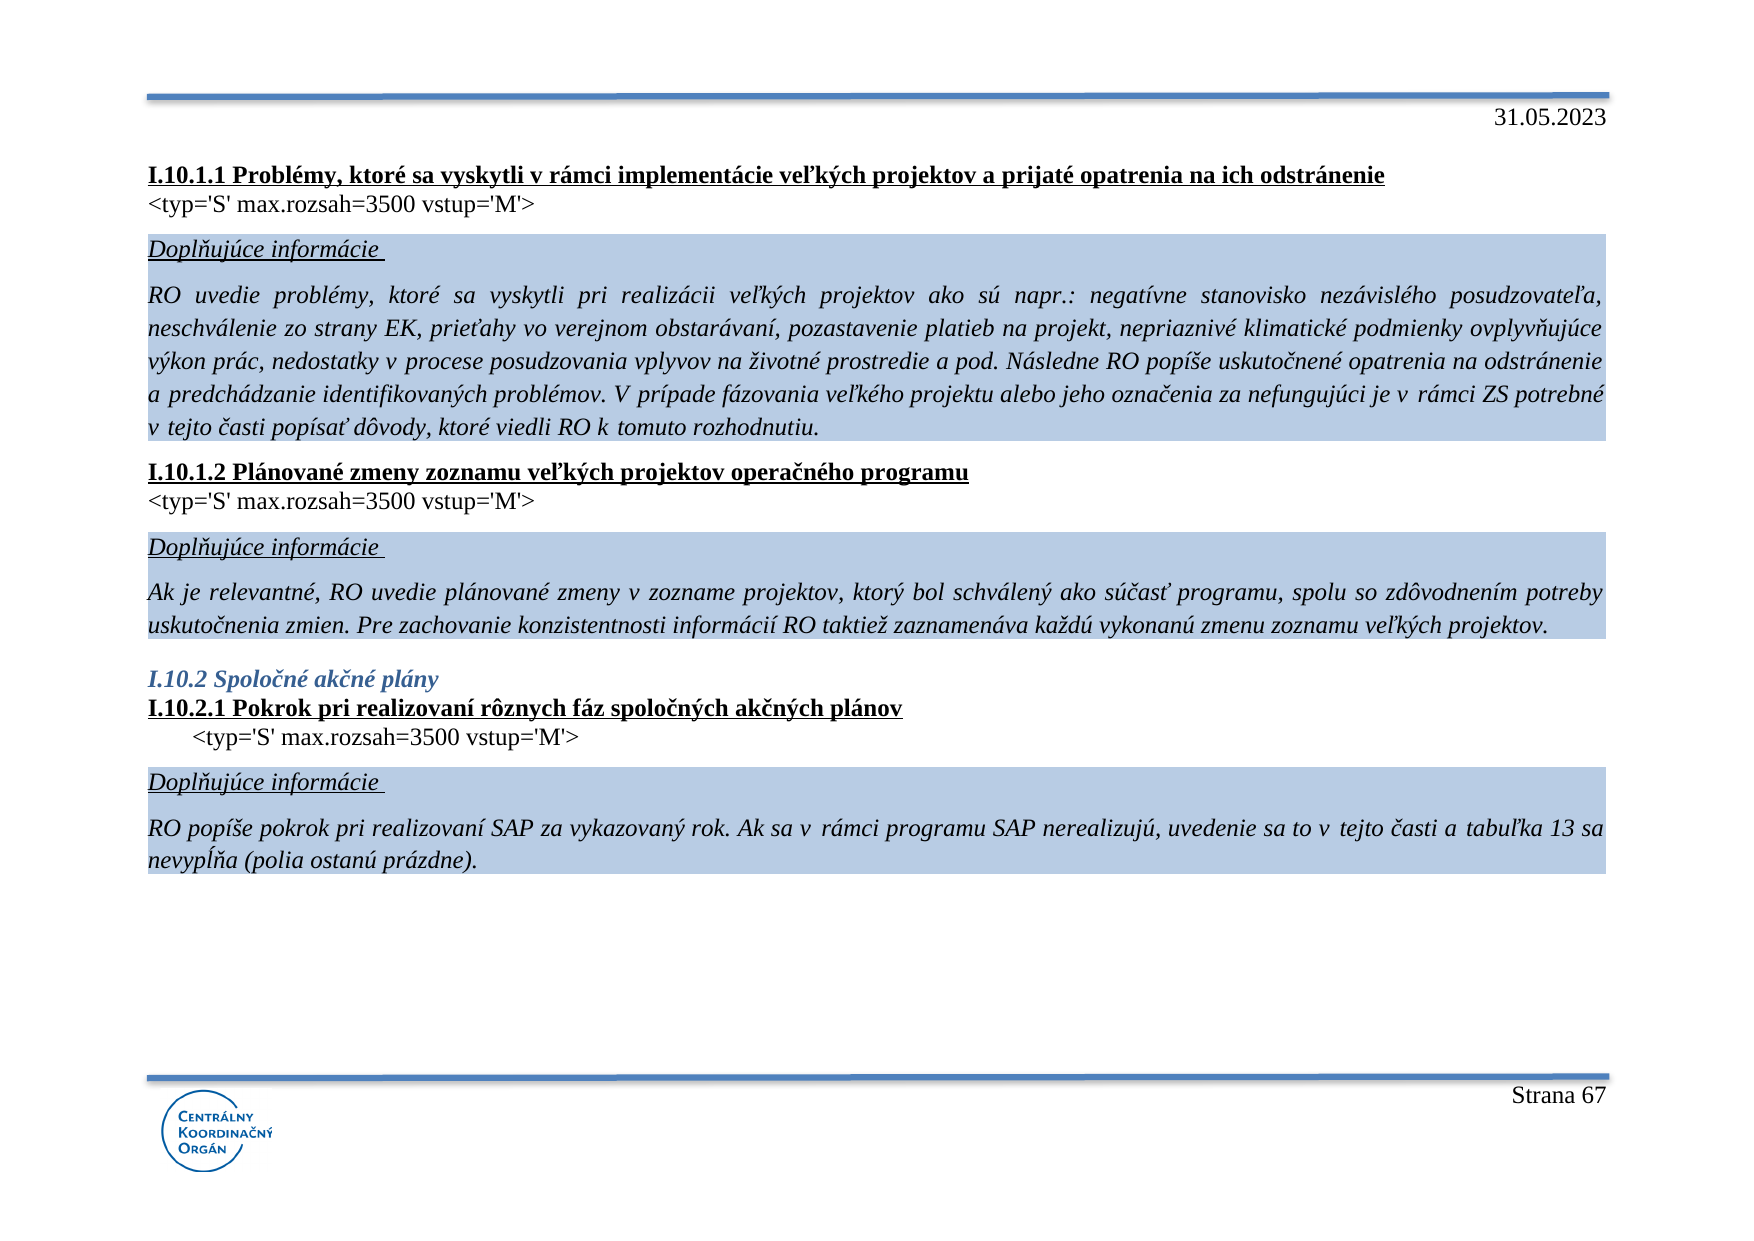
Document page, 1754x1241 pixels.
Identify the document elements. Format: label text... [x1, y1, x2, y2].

text RO uvedie problémy, ktoré sa vyskytli pri realizácii veľkých projektov ako sú napr.: negatívne stanovisko nezávislého posudzovateľa, neschválenie zo strany EK, prieťahy vo verejnom obstarávaní, pozastavenie platieb na projekt, nepriaznivé klimatické podmienky ovplyvňujúce výkon prác, nedostatky v procese posudzovania vplyvov na životné prostredie a pod. Následne RO popíše uskutočnené opatrenia na odstránenie a predchádzanie identifikovaných problémov. V prípade fázovania veľkého projektu alebo jeho označenia za nefungujúci je v rámci ZS potrebné v tejto časti popísať dôvody, ktoré viedli RO k tomuto rozhodnutiu. [148, 280, 1606, 441]
text RO popíše pokrok pri realizovaní SAP za vykazovaný rok. Ak sa v rámci programu SAP nerealizujú, uvedenie sa to v tejto časti a tabuľka 13 sa nevypĺňa (polia ostanú prázdne). [148, 813, 1606, 874]
text <typ='S' max.rozsah=3500 vstup='M'> [148, 189, 1606, 217]
text Ak je relevantné, RO uvedie plánované zmeny v zozname projektov, ktorý bol schválený ako súčasť programu, spolu so zdôvodnením potreby uskutočnenia zmien. Pre zachovanie konzistentnosti informácií RO taktiež zaznamenáva každú vykonanú zmenu zoznamu veľkých projektov. [148, 577, 1606, 639]
text Doplňujúce informácie [148, 532, 1606, 560]
text I.10.2.1 Pokrok pri realizovaní rôznych fáz spoločných akčných plánov [148, 693, 1606, 722]
picture [159, 1088, 272, 1171]
text <typ='S' max.rozsah=3500 vstup='M'> [148, 486, 1606, 515]
text Doplňujúce informácie [148, 234, 1606, 263]
text I.10.1.1 Problémy, ktoré sa vyskytli v rámci implementácie veľkých projektov a prijaté opatrenia na ich odstránenie [148, 160, 1606, 189]
list <typ='S' max.rozsah=3500 vstup='M'> [192, 722, 1606, 750]
text Doplňujúce informácie [148, 767, 1606, 796]
text I.10.2 Spoločné akčné plány [148, 664, 1606, 693]
text I.10.1.2 Plánované zmeny zoznamu veľkých projektov operačného programu [148, 457, 1606, 486]
